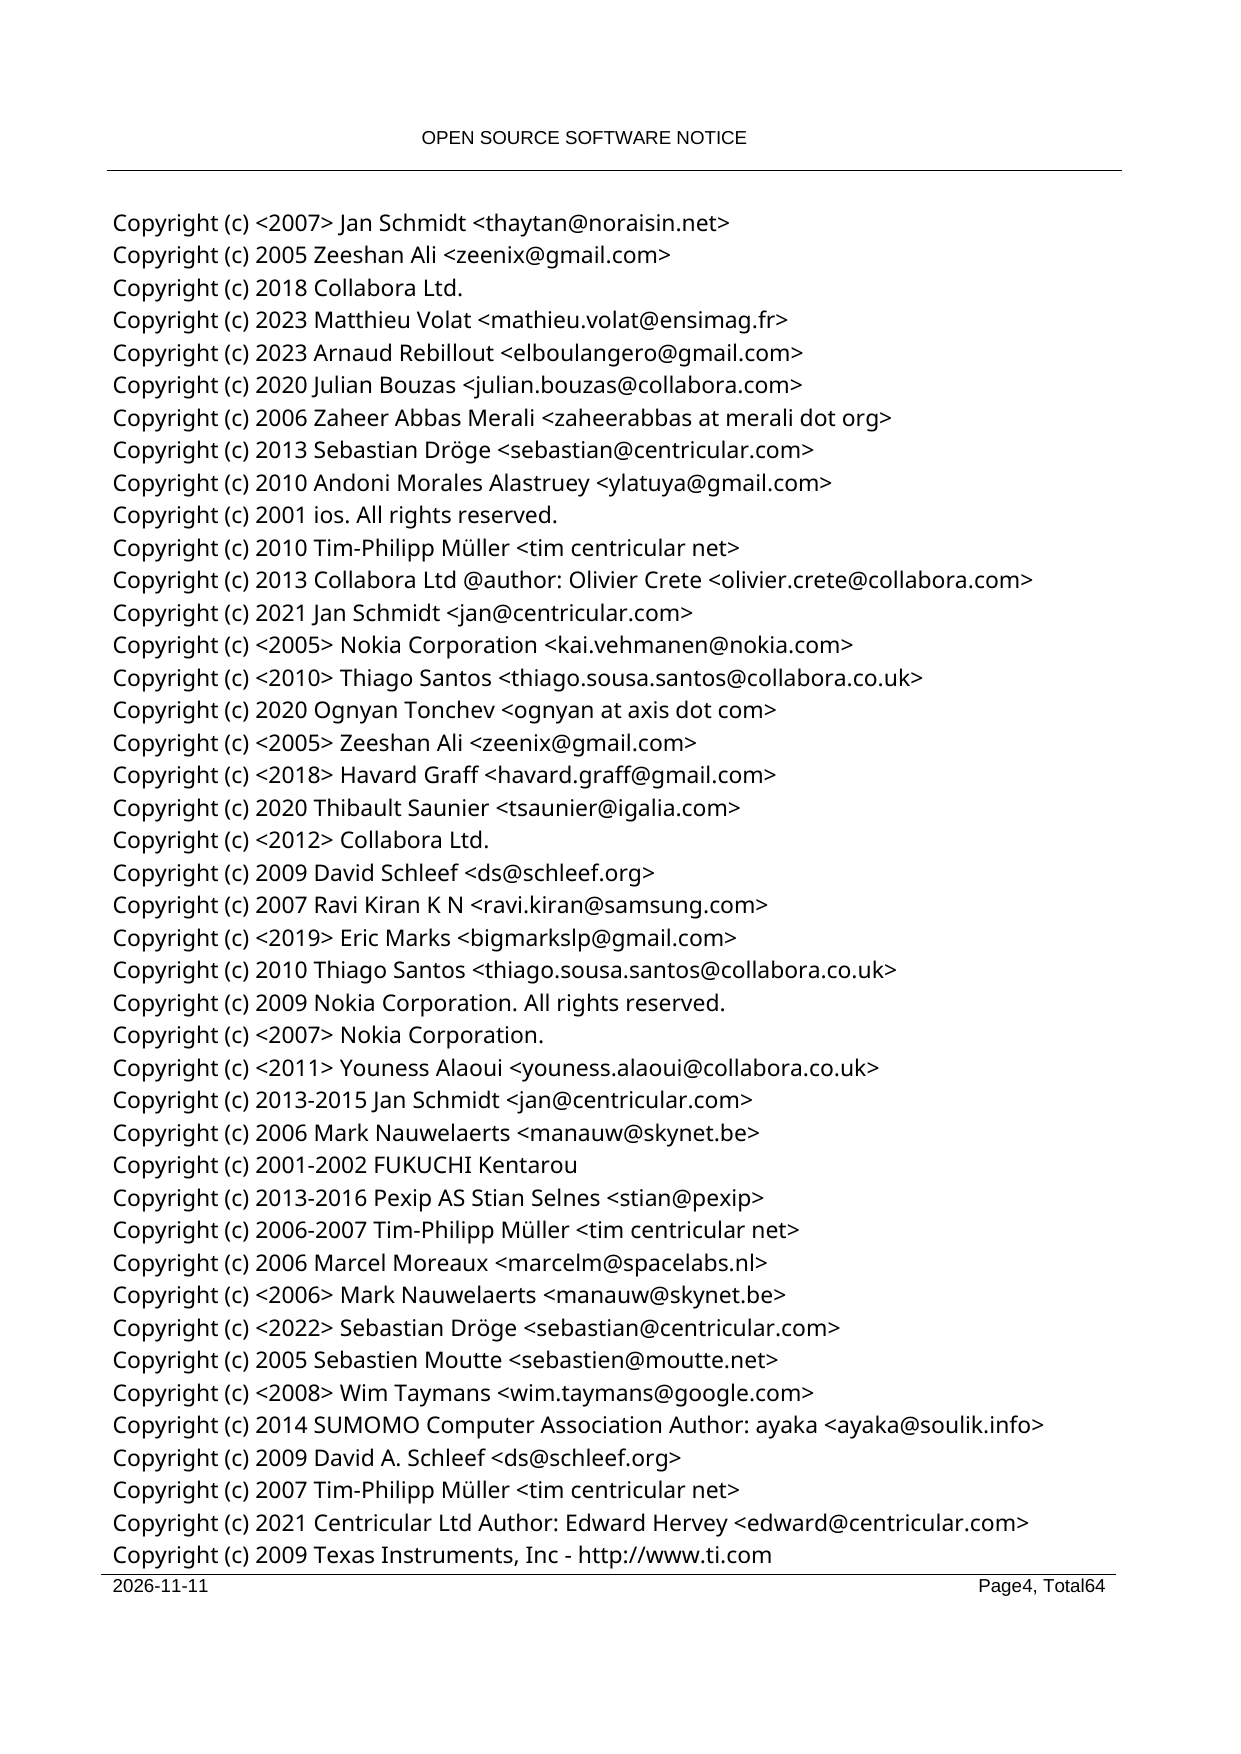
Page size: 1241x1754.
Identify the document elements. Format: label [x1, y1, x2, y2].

text [112, 206, 1128, 1571]
